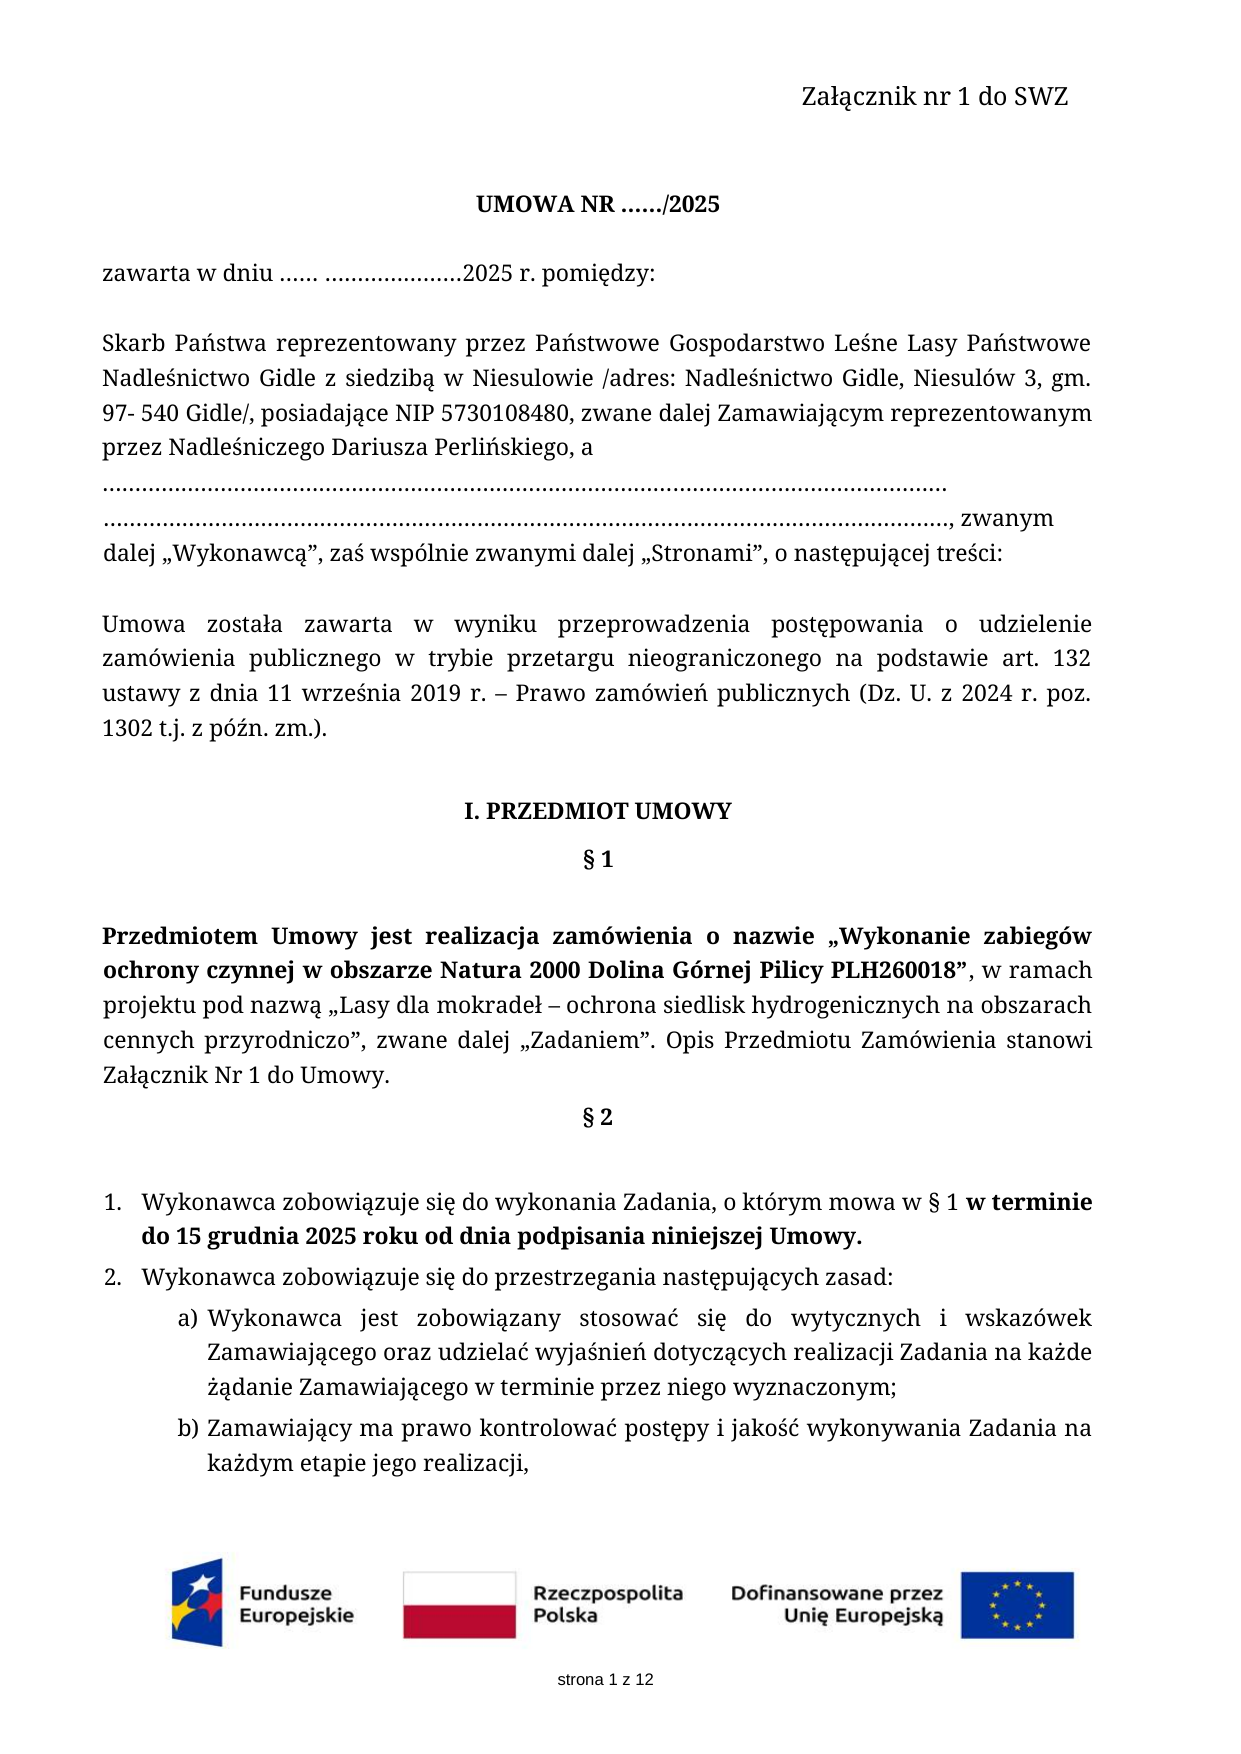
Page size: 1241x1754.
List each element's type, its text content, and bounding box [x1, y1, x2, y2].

text § 1 [147, 843, 1049, 874]
text UMOWA NR ……/2025 [147, 187, 1049, 219]
text Przedmiotem Umowy jest realizacja zamówienia o nazwie „Wykonanie zabiegów ochrony czynnej w obszarze Natura 2000 Dolina Górnej Pilicy PLH260018”, w ramach projektu pod nazwą „Lasy dla mokradeł – ochrona siedlisk hydrogenicznych na obszarach cennych przyrodniczo”, zwane dalej „Zadaniem”. Opis Przedmiotu Zamówienia stanowi Załącznik Nr 1 do Umowy. [102, 920, 1093, 1090]
list Wykonawca zobowiązuje się do wykonania Zadania, o którym mowa w § 1 w terminie do 15 grudnia 2025 roku od dnia podpisania niniejszej Umowy. [103, 1185, 1093, 1251]
text Skarb Państwa reprezentowany przez Państwowe Gospodarstwo Leśne Lasy Państwowe Nadleśnictwo Gidle z siedzibą w Niesulowie /adres: Nadleśnictwo Gidle, Niesulów 3, gm. 97- 540 Gidle/, posiadające NIP 5730108480, zwane dalej Zamawiającym reprezentowanym przez Nadleśniczego Dariusza Perlińskiego, a [102, 327, 1093, 462]
text § 2 [102, 1101, 1093, 1132]
text zawarta w dniu …… …………………2025 r. pomiędzy: [102, 257, 1093, 288]
list Zamawiający ma prawo kontrolować postępy i jakość wykonywania Zadania na każdym etapie jego realizacji, [177, 1412, 1093, 1478]
text ………………………………………………………………………………………………………………… …………………………………………………………………………………………………………………, zwanym dalej „Wykonawcą”, zaś wspólnie zwanymi dalej „Stronami”, o następującej treści: [102, 467, 1079, 568]
picture [147, 1536, 1099, 1669]
list Wykonawca zobowiązuje się do przestrzegania następujących zasad: [103, 1261, 1093, 1292]
text I. PRZEDMIOT UMOWY [147, 795, 1048, 826]
text Umowa została zawarta w wyniku przeprowadzenia postępowania o udzielenie zamówienia publicznego w trybie przetargu nieograniczonego na podstawie art. 132 ustawy z dnia 11 września 2019 r. – Prawo zamówień publicznych (Dz. U. z 2024 r. poz. 1302 t.j. z późn. zm.). [102, 608, 1093, 743]
list Wykonawca jest zobowiązany stosować się do wytycznych i wskazówek Zamawiającego oraz udzielać wyjaśnień dotyczących realizacji Zadania na każde żądanie Zamawiającego w terminie przez niego wyznaczonym; [177, 1302, 1093, 1402]
